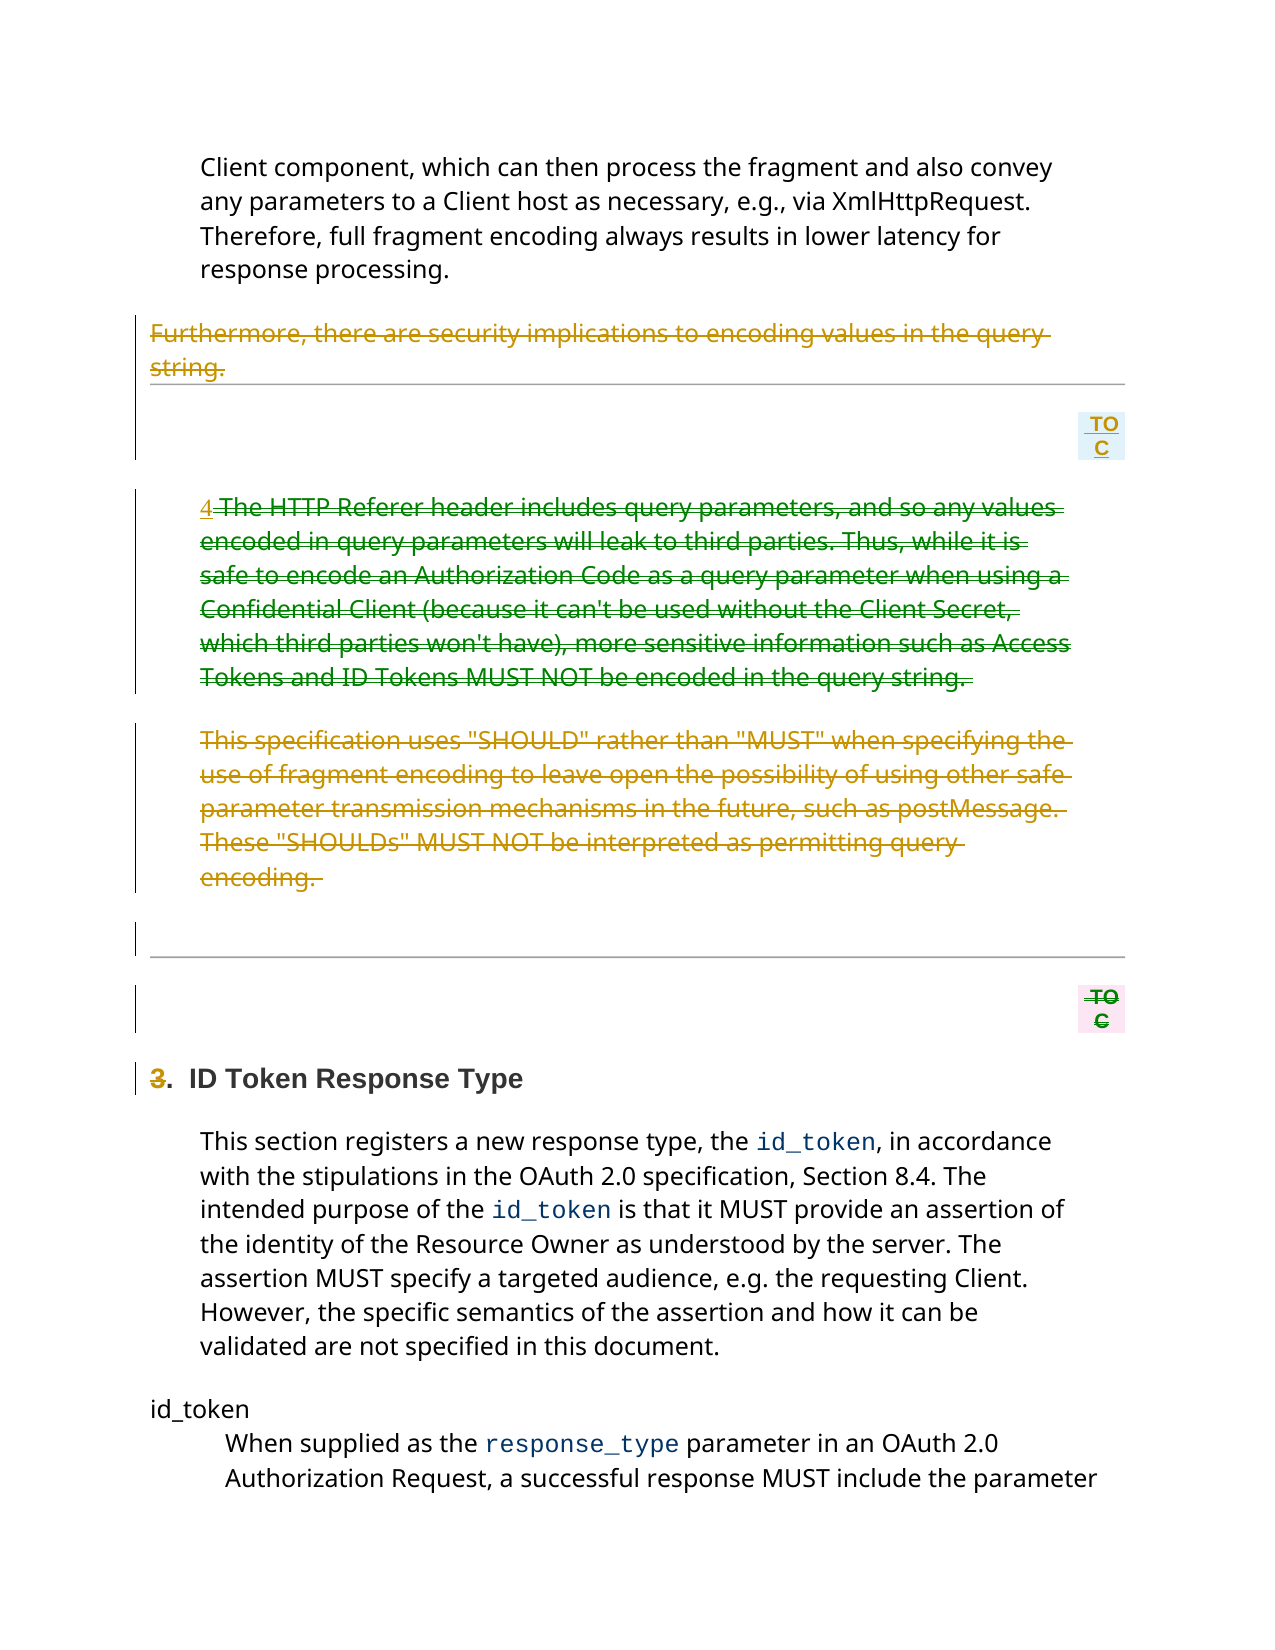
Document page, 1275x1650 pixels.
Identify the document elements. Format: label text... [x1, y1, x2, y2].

subtitle . ID Token Response Type [150, 1062, 1125, 1095]
text This section registers a new response type, the id_token, in accordance with the stipulations in the OAuth 2.0 specification, Section 8.4. The intended purpose of the id_token is that it MUST provide an assertion of the identity of the Resource Owner as understood by the server. The assertion MUST specify a targeted audience, e.g. the requesting Client. However, the specific semantics of the assertion and how it can be validated are not specified in this document. [200, 1124, 1075, 1363]
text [225, 1426, 1125, 1494]
text id_token [150, 1392, 1125, 1426]
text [200, 150, 1075, 286]
